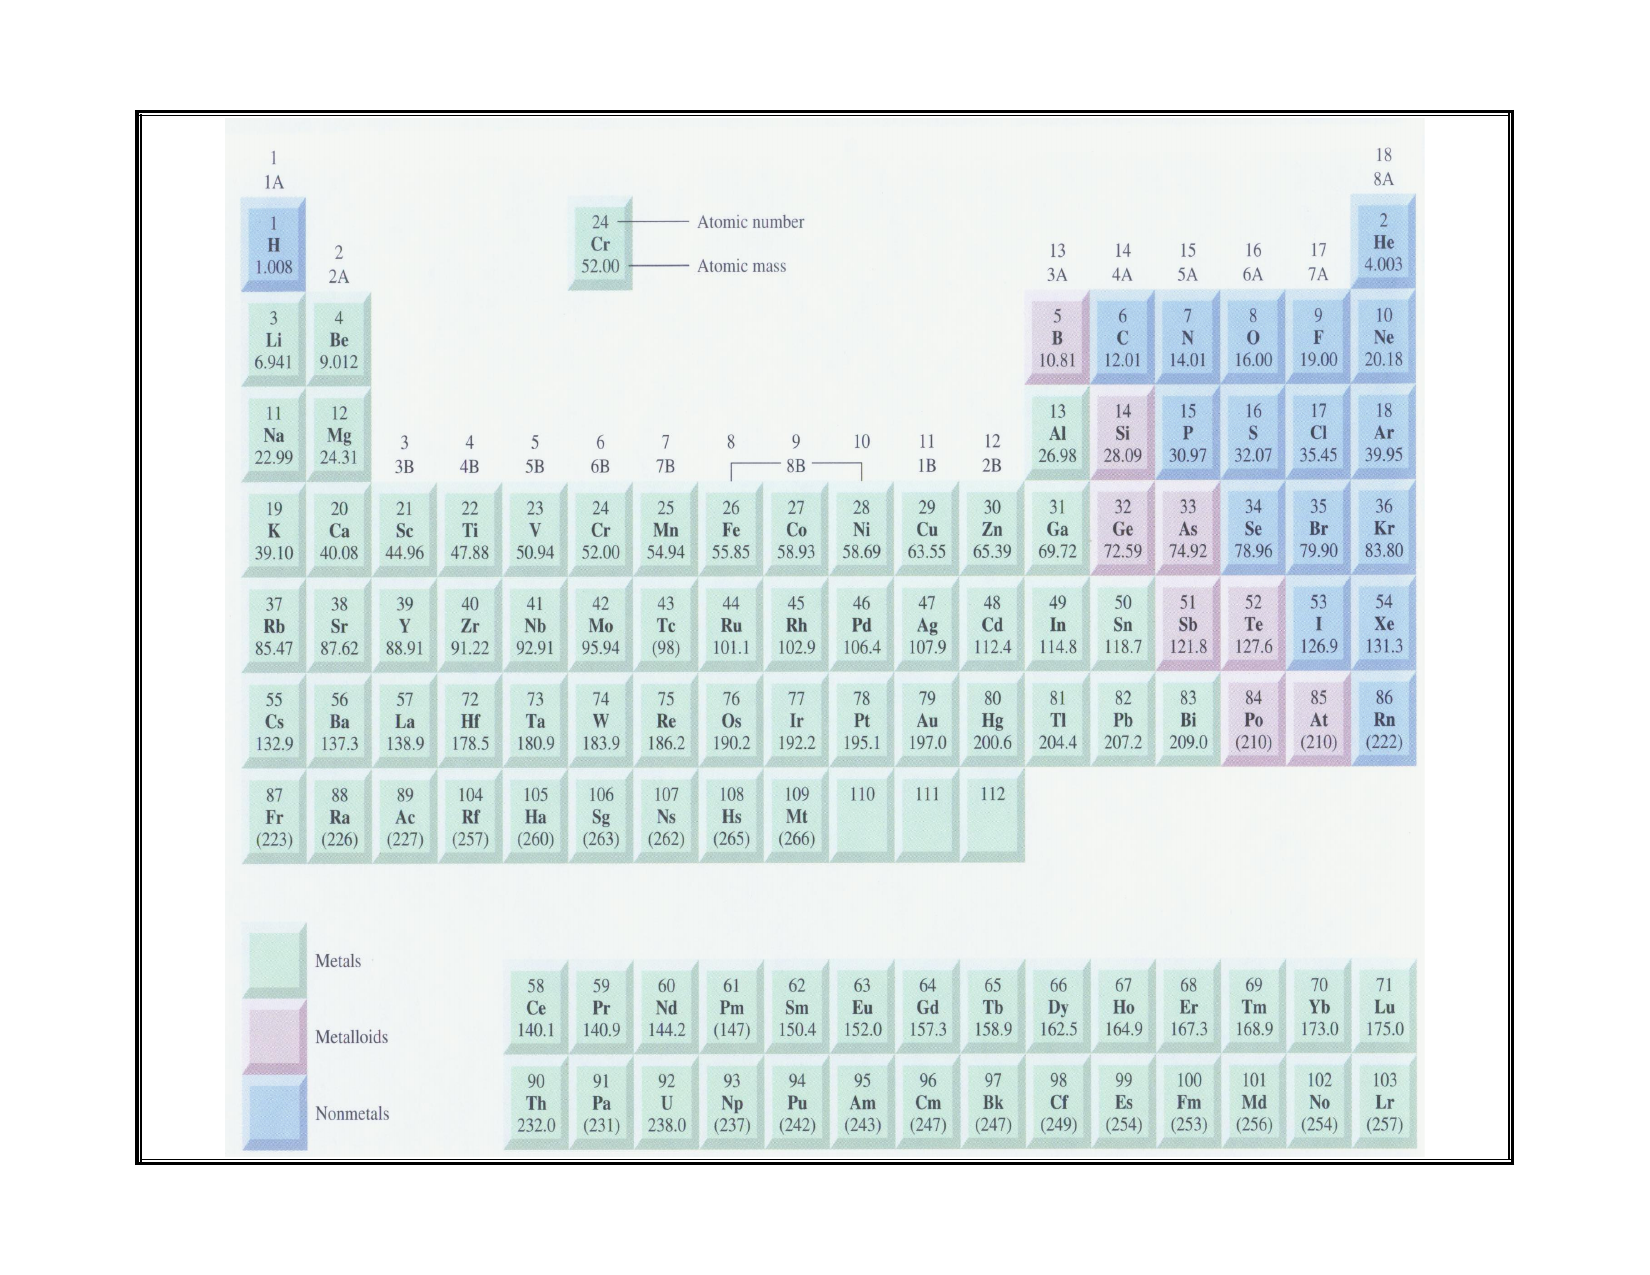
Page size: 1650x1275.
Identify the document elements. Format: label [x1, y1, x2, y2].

picture [225, 118, 1425, 1157]
